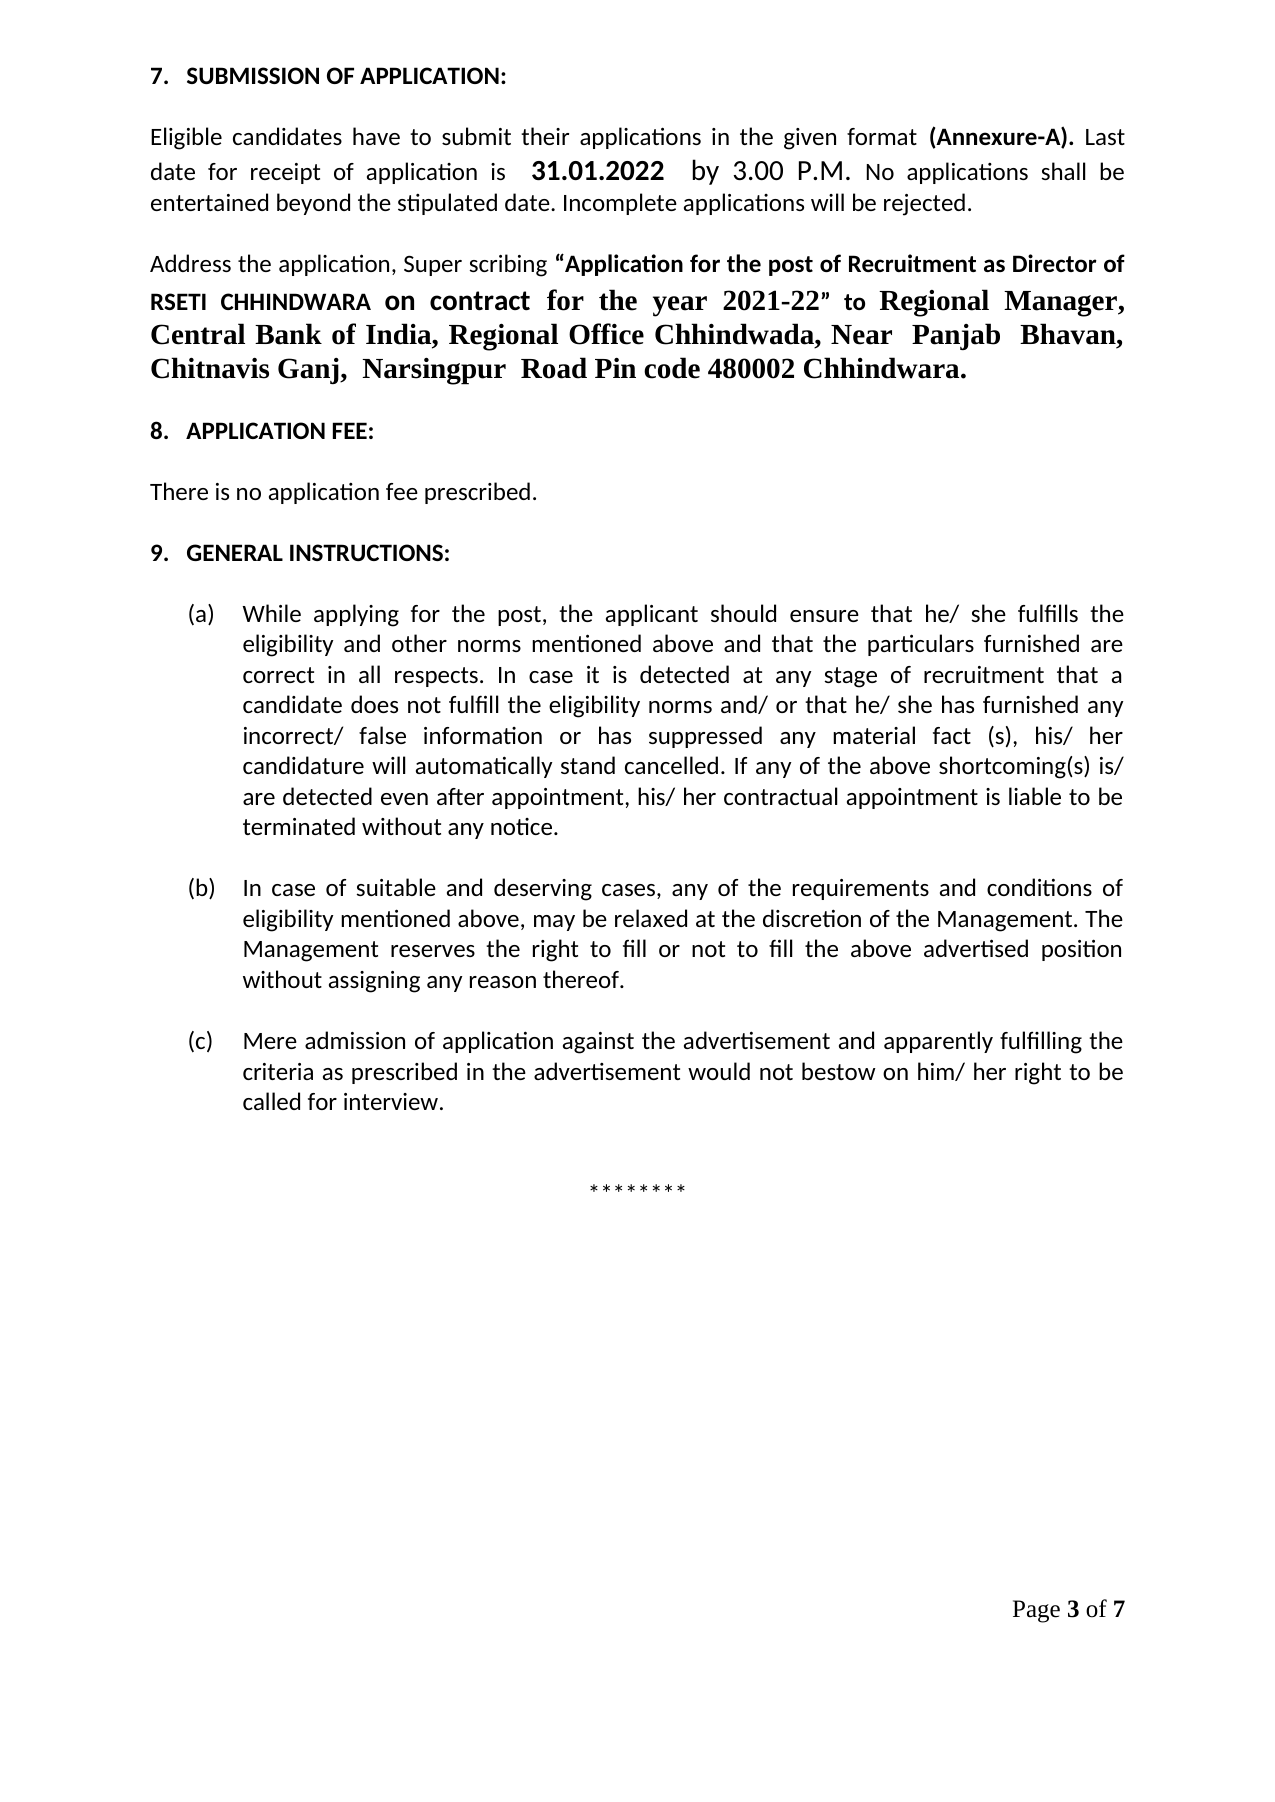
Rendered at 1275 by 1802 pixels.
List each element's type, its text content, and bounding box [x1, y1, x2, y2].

text 9. GENERAL INSTRUCTIONS: [150, 537, 1125, 567]
list In case of suitable and deserving cases, any of the requirements and conditions of eligibility mentioned above, may be relaxed at the discretion of the Management. The Management reserves the right to fill or not to fill the above advertised position without assigning any reason thereof. [187, 873, 1125, 995]
text Eligible candidates have to submit their applications in the given format (Annexure-A). Last date for receipt of application is 31.01.2022 by 3.00 P.M. No applications shall be entertained beyond the stipulated date. Incomplete applications will be rejected. [150, 121, 1125, 218]
text 7. SUBMISSION OF APPLICATION: [150, 60, 1125, 91]
text Address the application, Super scribing “Application for the post of Recruitment as Director of RSETI CHHINDWARA on contract for the year 2021-22” to Regional Manager, Central Bank of India, Regional Office Chhindwada, Near Panjab Bhavan, Chitnavis Ganj, Narsingpur Road Pin code 480002 Chhindwara. [150, 248, 1125, 384]
text ******** [150, 1178, 1125, 1208]
list While applying for the post, the applicant should ensure that he/ she fulfills the eligibility and other norms mentioned above and that the particulars furnished are correct in all respects. In case it is detected at any stage of recruitment that a candidate does not fulfill the eligibility norms and/ or that he/ she has furnished any incorrect/ false information or has suppressed any material fact (s), his/ her candidature will automatically stand cancelled. If any of the above shortcoming(s) is/ are detected even after appointment, his/ her contractual appointment is liable to be terminated without any notice. [187, 598, 1125, 842]
list Mere admission of application against the advertisement and apparently fulfilling the criteria as prescribed in the advertisement would not bestow on him/ her right to be called for interview. [187, 1025, 1125, 1117]
text There is no application fee prescribed. [150, 476, 1125, 506]
text 8. APPLICATION FEE: [150, 415, 1125, 445]
